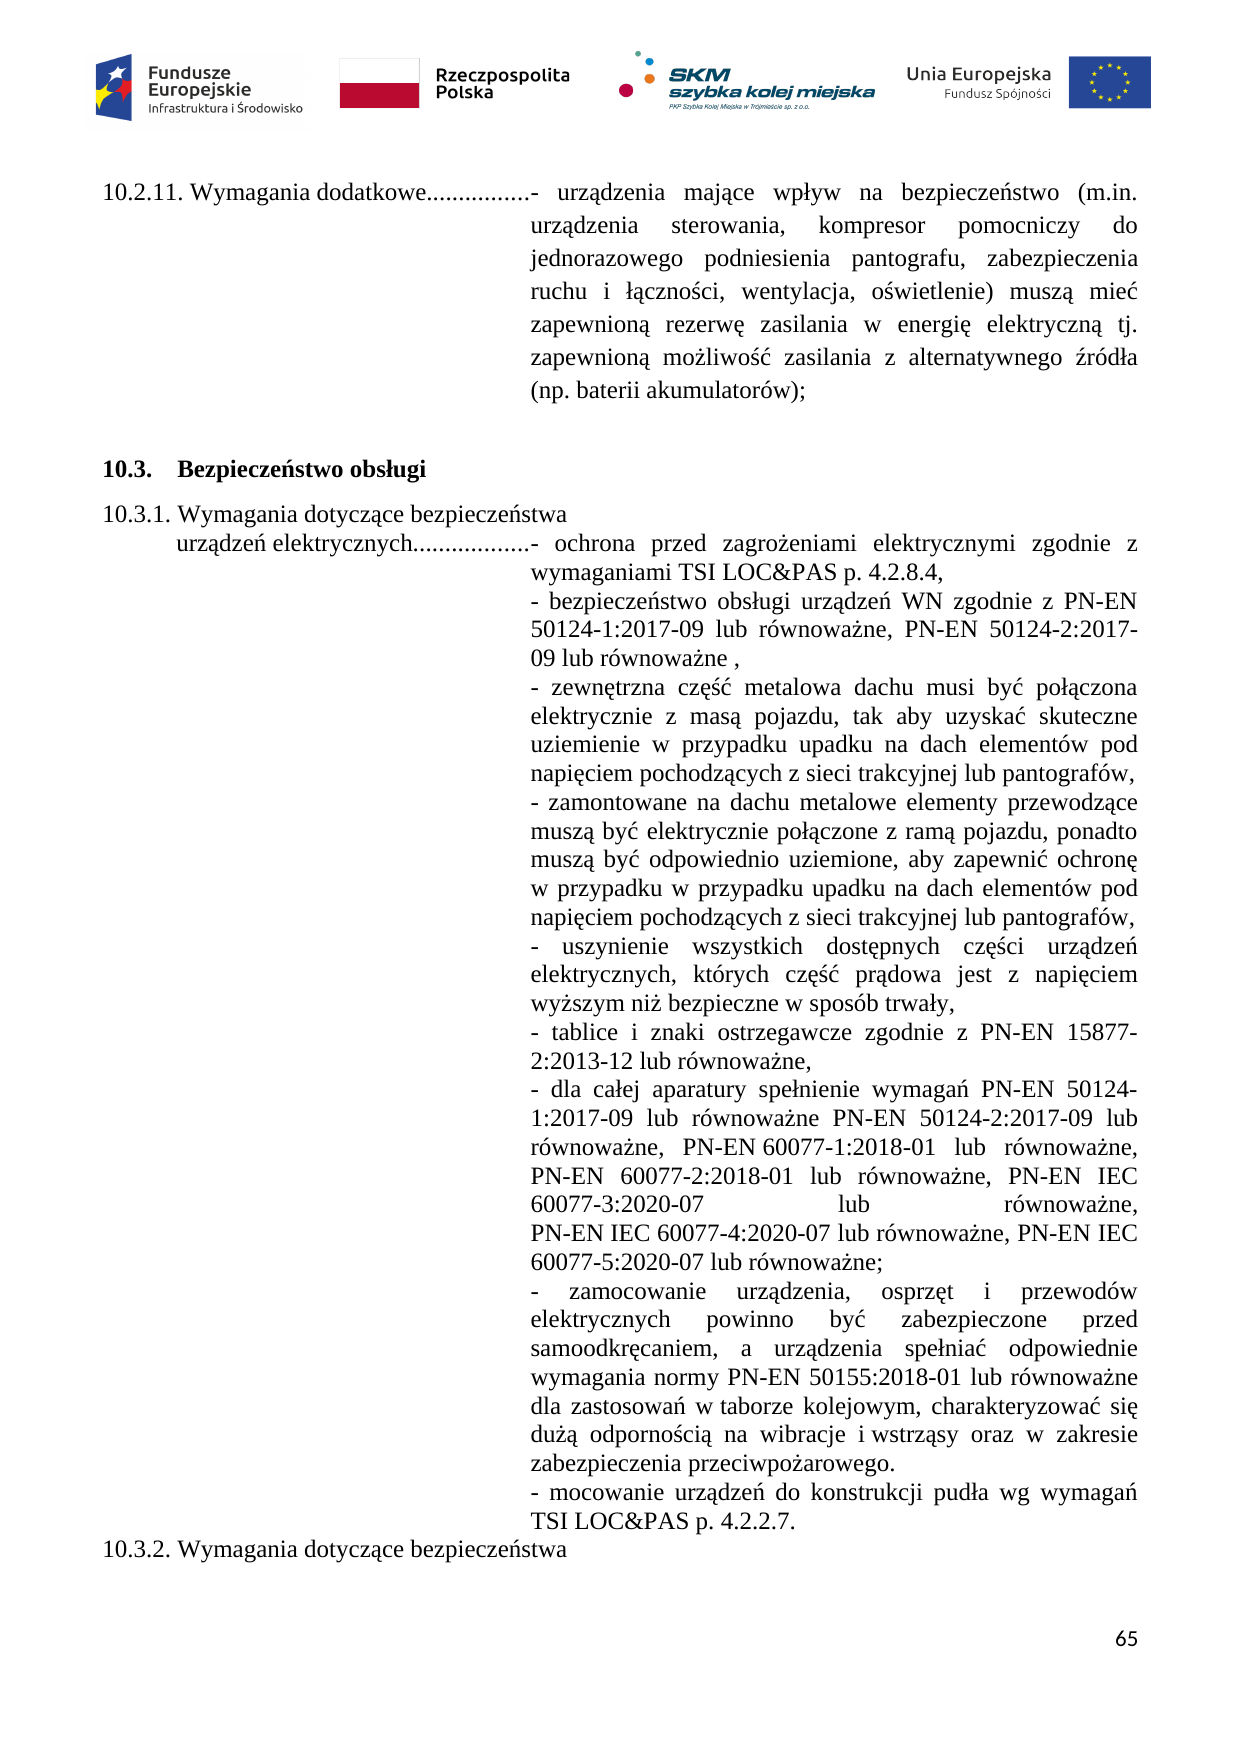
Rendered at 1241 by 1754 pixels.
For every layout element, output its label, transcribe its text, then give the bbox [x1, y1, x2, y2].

picture [322, 41, 587, 125]
picture [619, 51, 875, 110]
picture [85, 51, 311, 133]
picture [889, 24, 1169, 141]
text 10.3.2. Wymagania dotyczące bezpieczeństwa [102, 1534, 1138, 1563]
text 10.3.1. Wymagania dotyczące bezpieczeństwa [102, 499, 1138, 528]
text urządzeń elektrycznych - ochrona przed zagrożeniami elektrycznymi zgodnie z wymaganiami TSI LOC&PAS p. 4.2.8.4, - bezpieczeństwo obsługi urządzeń WN zgodnie z PN-EN 50124-1:2017-09 lub równoważne, PN-EN 50124-2:2017-09 lub równoważne , - zewnętrzna część metalowa dachu musi być połączona elektrycznie z masą pojazdu, tak aby uzyskać skuteczne uziemienie w przypadku upadku na dach elementów pod napięciem pochodzących z sieci trakcyjnej lub pantografów, - zamontowane na dachu metalowe elementy przewodzące muszą być elektrycznie połączone z ramą pojazdu, ponadto muszą być odpowiednio uziemione, aby zapewnić ochronę w przypadku w przypadku upadku na dach elementów pod napięciem pochodzących z sieci trakcyjnej lub pantografów, - uszynienie wszystkich dostępnych części urządzeń elektrycznych, których część prądowa jest z napięciem wyższym niż bezpieczne w sposób trwały, - tablice i znaki ostrzegawcze zgodnie z PN-EN 15877-2:2013-12 lub równoważne, - dla całej aparatury spełnienie wymagań PN-EN 50124-1:2017-09 lub równoważne PN-EN 50124-2:2017-09 lub równoważne, PN-EN 60077-1:2018-01 lub równoważne, PN-EN 60077-2:2018-01 lub równoważne, PN-EN IEC 60077-3:2020-07 lub równoważne, PN-EN IEC 60077-4:2020-07 lub równoważne, PN-EN IEC 60077-5:2020-07 lub równoważne; - zamocowanie urządzenia, osprzęt i przewodów elektrycznych powinno być zabezpieczone przed samoodkręcaniem, a urządzenia spełniać odpowiednie wymagania normy PN-EN 50155:2018-01 lub równoważne dla zastosowań w taborze kolejowym, charakteryzować się dużą odpornością na wibracje i wstrząsy oraz w zakresie zabezpieczenia przeciwpożarowego. - mocowanie urządzeń do konstrukcji pudła wg wymagań TSI LOC&PAS p. 4.2.2.7. [176, 528, 1138, 1534]
text 10.2.11. Wymagania dodatkowe - urządzenia mające wpływ na bezpieczeństwo (m.in. urządzenia sterowania, kompresor pomocniczy do jednorazowego podniesienia pantografu, zabezpieczenia ruchu i łączności, wentylacja, oświetlenie) muszą mieć zapewnioną rezerwę zasilania w energię elektryczną tj. zapewnioną możliwość zasilania z alternatywnego źródła (np. baterii akumulatorów); [102, 177, 1138, 404]
list Bezpieczeństwo obsługi [102, 454, 1138, 483]
